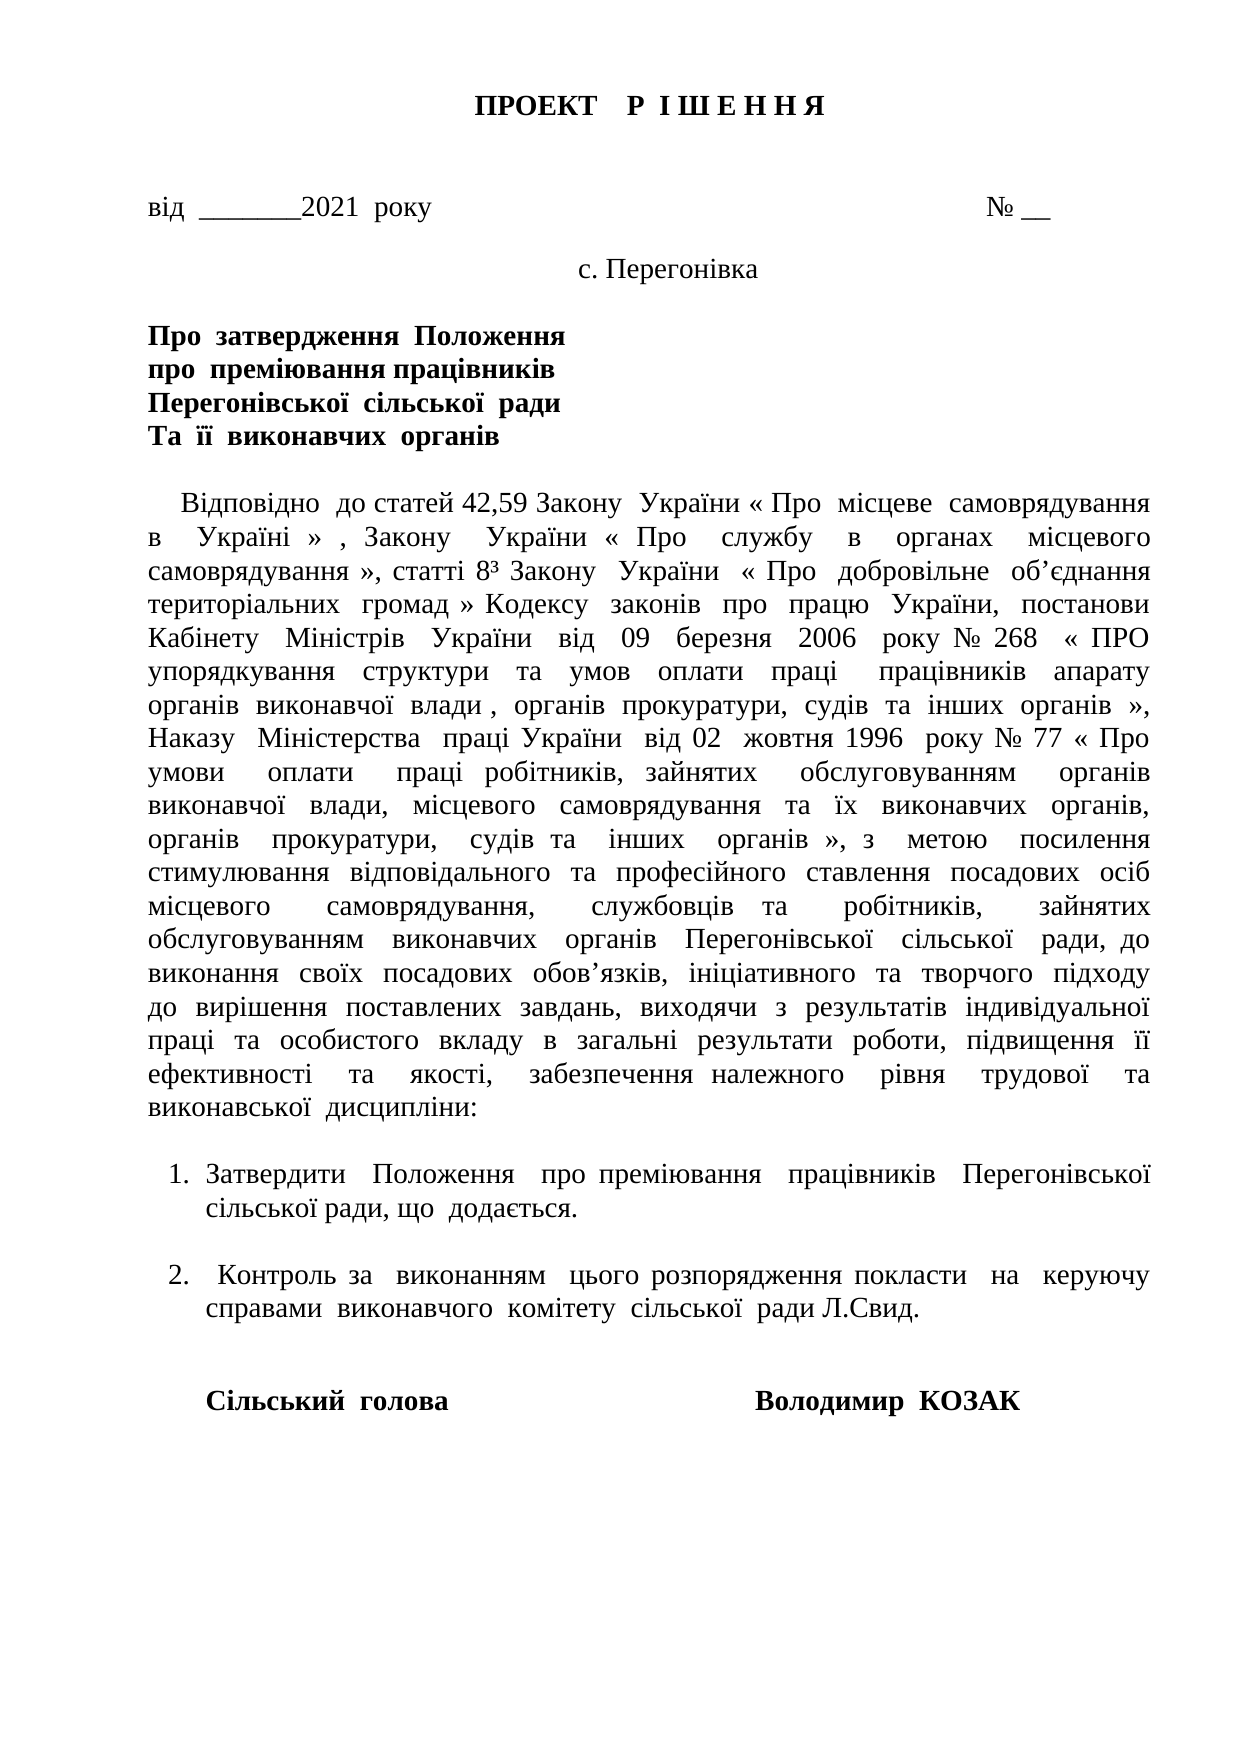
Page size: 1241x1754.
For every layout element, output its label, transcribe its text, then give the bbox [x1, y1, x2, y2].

text с. Перегонівка [148, 251, 1152, 284]
text Відповідно до статей 42,59 Закону України « Про місцеве самоврядування в Україні » , Закону України « Про службу в органах місцевого самоврядування », статті 8³ Закону України « Про добровільне об’єднання територіальних громад » Кодексу законів про працю України, постанови Кабінету Міністрів України від 09 березня 2006 року № 268 « ПРО упорядкування структури та умов оплати праці працівників апарату органів виконавчої влади , органів прокуратури, судів та інших органів », Наказу Міністерства праці України від 02 жовтня 1996 року № 77 « Про умови оплати праці робітників, зайнятих обслуговуванням органів виконавчої влади, місцевого самоврядування та їх виконавчих органів, органів прокуратури, судів та інших органів », з метою посилення стимулювання відповідального та професійного ставлення посадових осіб місцевого самоврядування, службовців та робітників, зайнятих обслуговуванням виконавчих органів Перегонівської сільської ради, до виконання своїх посадових обов’язків, ініціативного та творчого підходу до вирішення поставлених завдань, виходячи з результатів індивідуальної праці та особистого вкладу в загальні результати роботи, підвищення її ефективності та якості, забезпечення належного рівня трудової та виконавської дисципліни: [148, 486, 1152, 1123]
text Про затвердження Положення [148, 318, 1152, 351]
text ПРОЕКТ Р І Ш Е Н Н Я [148, 88, 1152, 122]
list Затвердити Положення про преміювання працівників Перегонівської сільської ради, що додається. [168, 1156, 1152, 1223]
list Контроль за виконанням цього розпорядження покласти на керуючу справами виконавчого комітету сільської ради Л.Свид. [168, 1257, 1152, 1324]
text від _______2021 року № __ [148, 189, 1152, 223]
text Та її виконавчих органів [148, 418, 1152, 452]
text Перегонівської сільської ради [148, 385, 1152, 418]
text про преміювання працівників [148, 351, 1152, 385]
text Сільський голова Володимир КОЗАК [205, 1383, 1152, 1417]
